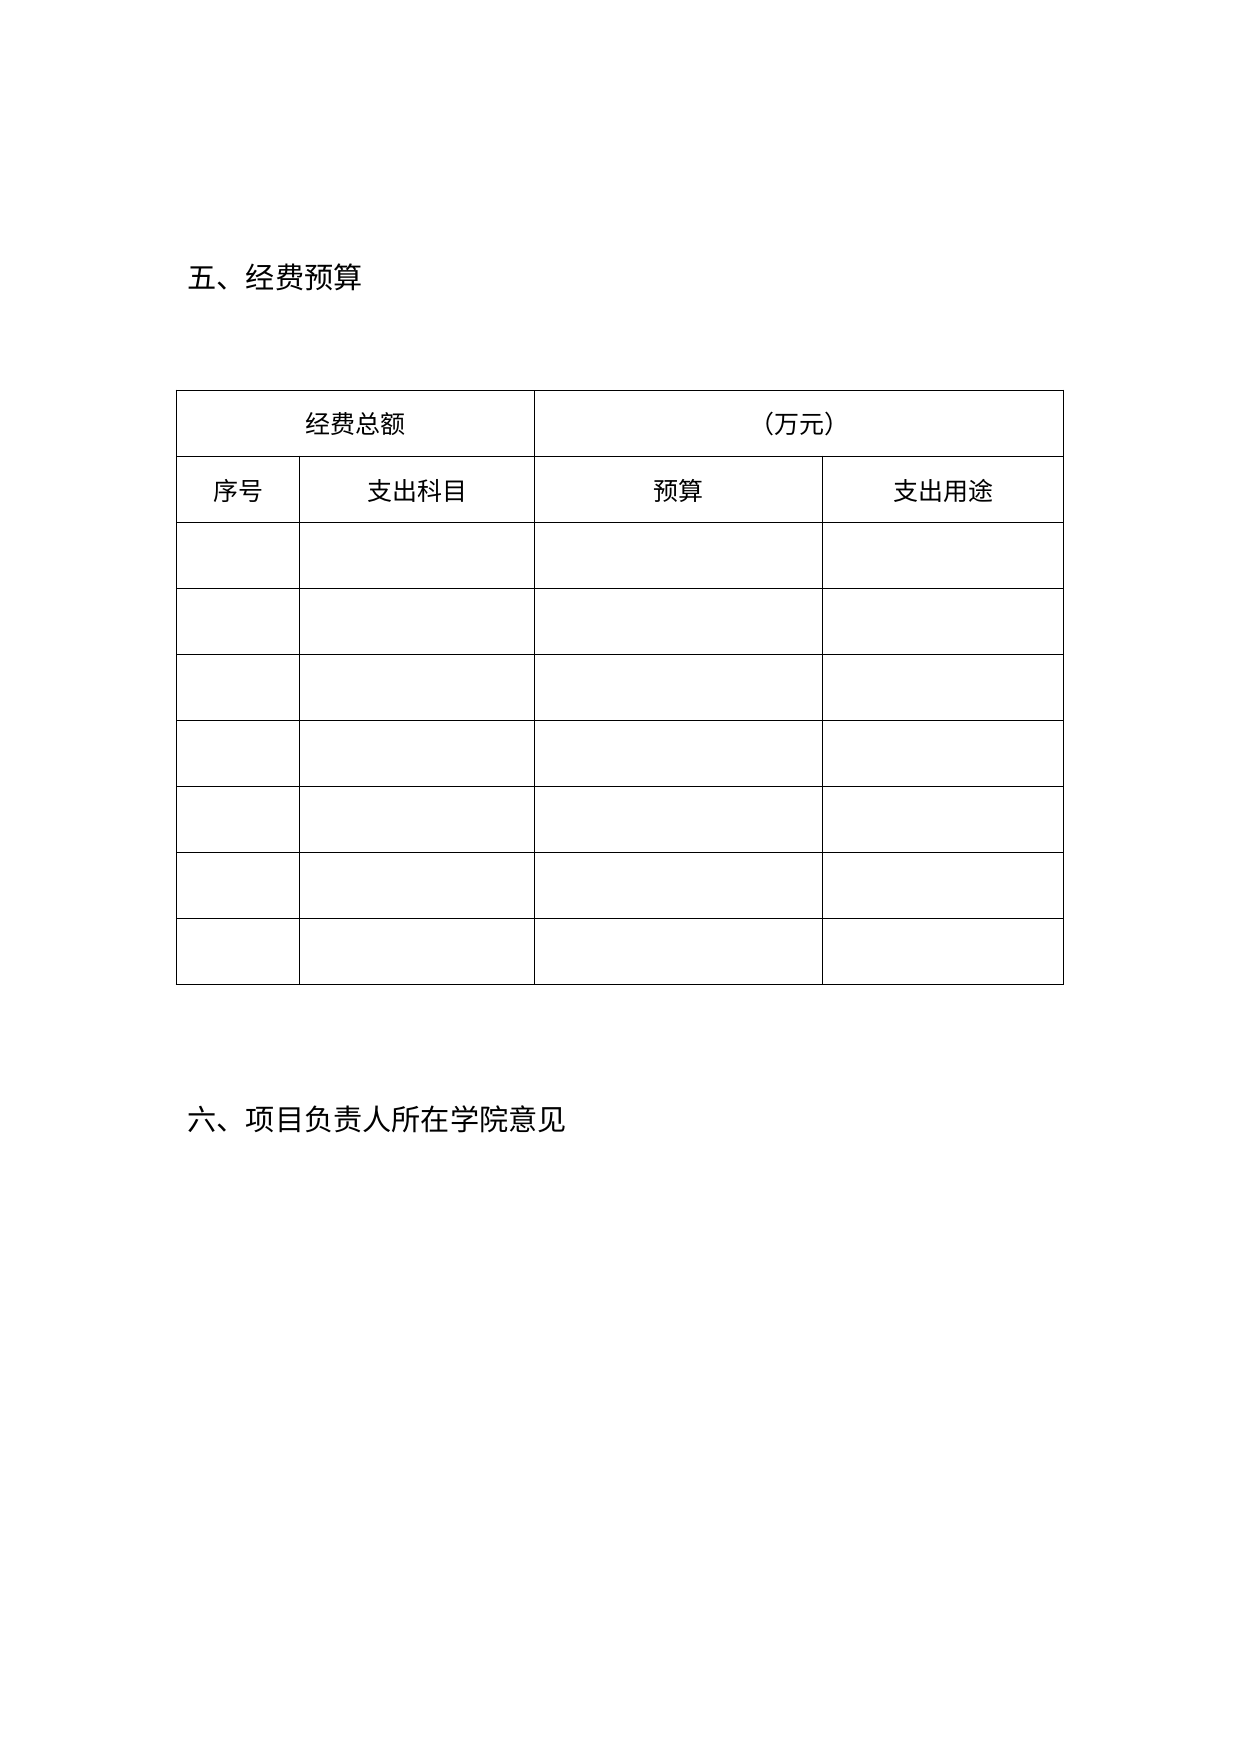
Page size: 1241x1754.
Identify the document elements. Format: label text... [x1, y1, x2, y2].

table_cell [177, 721, 299, 786]
table_cell [535, 721, 822, 786]
table_cell [177, 523, 299, 588]
table_cell [177, 655, 299, 720]
text 六、项目负责人所在学院意见 [187, 1082, 1053, 1139]
table_cell 支出科目 [300, 457, 534, 522]
table_cell [177, 919, 299, 984]
table_header 经费总额 [177, 391, 534, 456]
table_cell [535, 523, 822, 588]
table_cell [300, 523, 534, 588]
table_cell [535, 655, 822, 720]
table_cell [300, 721, 534, 786]
table_cell [823, 523, 1063, 588]
table_cell [177, 589, 299, 654]
table_cell [300, 655, 534, 720]
table_cell [535, 787, 822, 852]
table_header （万元） [535, 391, 1063, 456]
table_cell 支出用途 [823, 457, 1063, 522]
table_cell [823, 589, 1063, 654]
table_cell [535, 853, 822, 918]
table_cell [823, 919, 1063, 984]
table_cell 序号 [177, 457, 299, 522]
table_cell [300, 919, 534, 984]
table_cell [535, 589, 822, 654]
table_cell [300, 589, 534, 654]
table_cell [535, 919, 822, 984]
table_cell [823, 853, 1063, 918]
table_cell 预算 [535, 457, 822, 522]
table_cell [300, 853, 534, 918]
table_cell [300, 787, 534, 852]
text 五、经费预算 [187, 243, 1053, 308]
table_cell [823, 787, 1063, 852]
table_cell [177, 787, 299, 852]
table_cell [823, 721, 1063, 786]
table_cell [177, 853, 299, 918]
table_cell [823, 655, 1063, 720]
